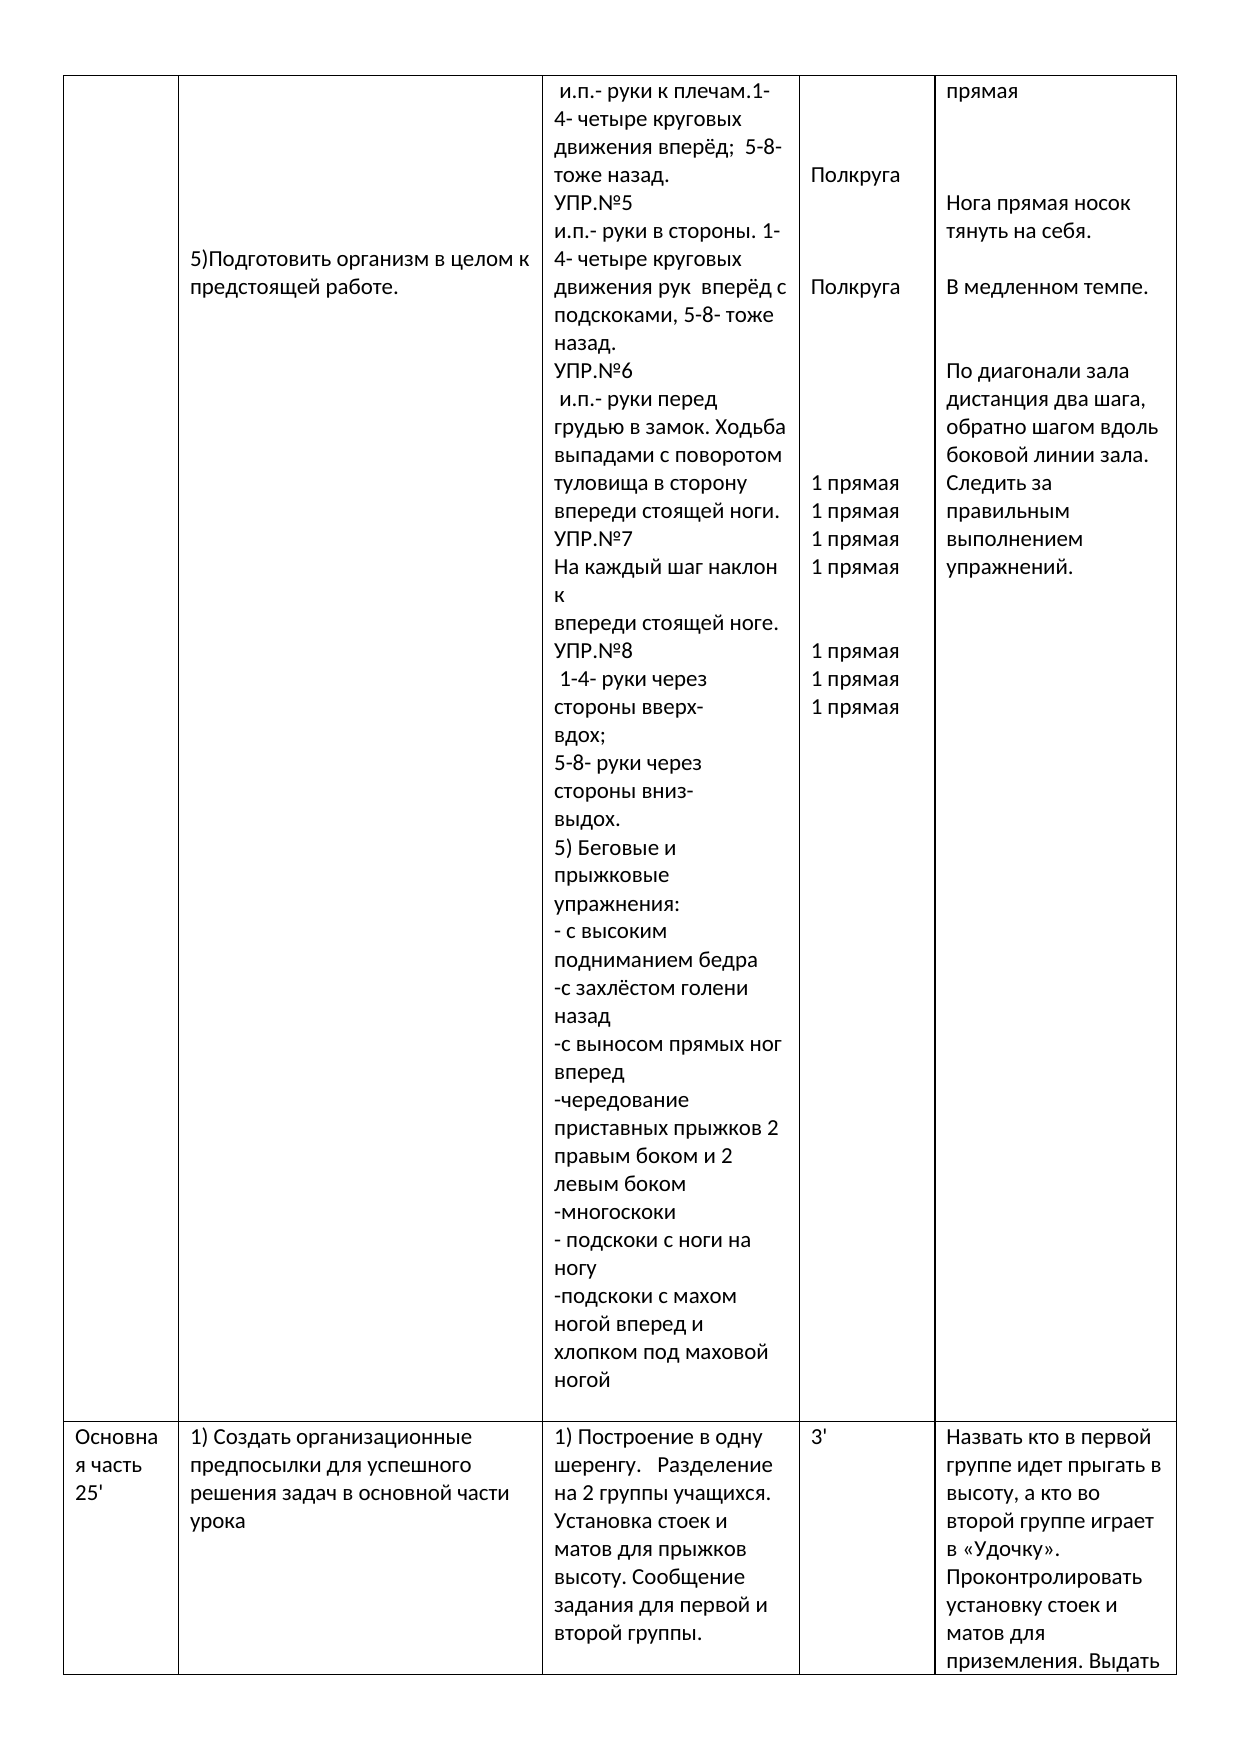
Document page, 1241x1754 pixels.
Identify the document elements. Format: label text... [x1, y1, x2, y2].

table_cell Основная часть 25' [64, 1422, 178, 1674]
table_cell 3' 11' 11' [800, 1422, 934, 1674]
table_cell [64, 76, 178, 1421]
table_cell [936, 76, 1176, 1421]
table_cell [179, 1422, 542, 1674]
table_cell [936, 1422, 1176, 1674]
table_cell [543, 1422, 799, 1674]
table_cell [179, 76, 542, 1421]
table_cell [543, 76, 799, 1421]
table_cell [800, 76, 934, 1421]
